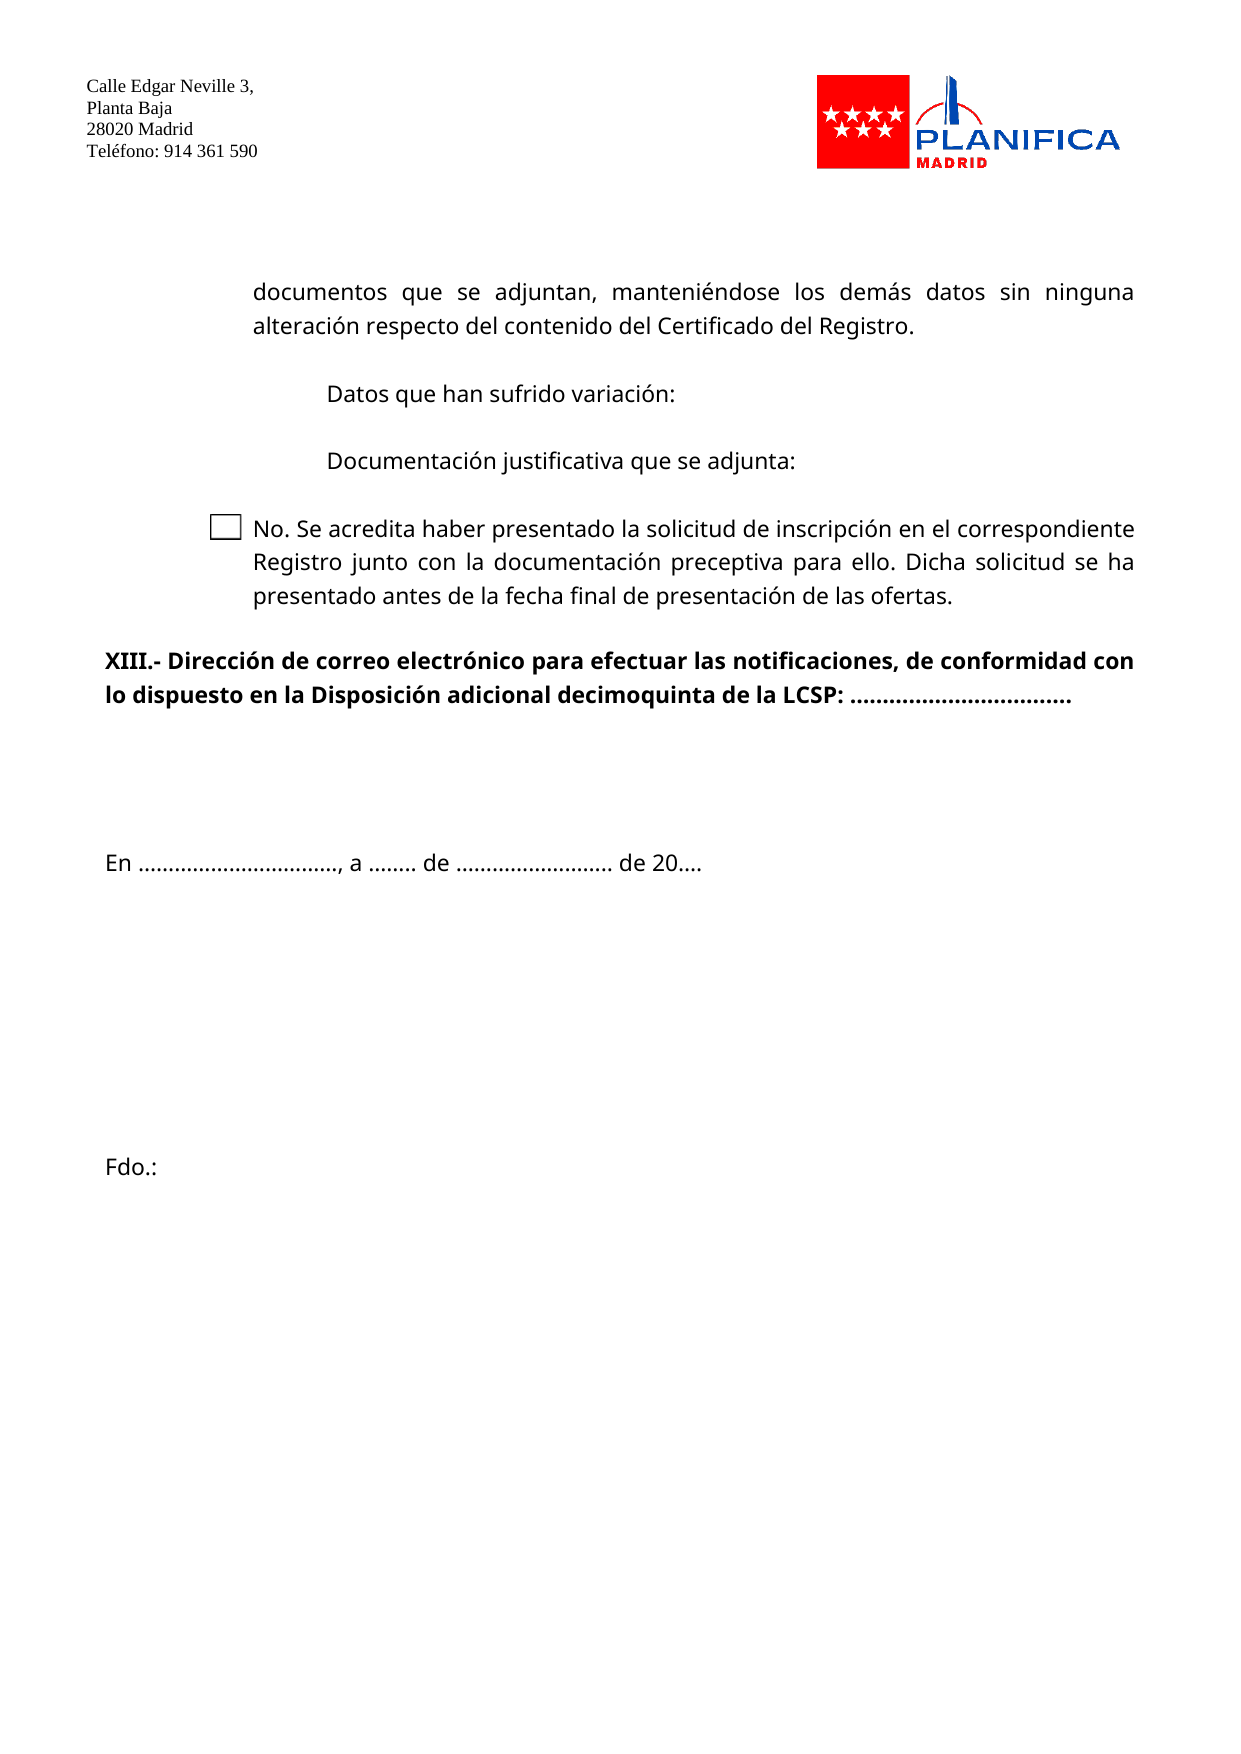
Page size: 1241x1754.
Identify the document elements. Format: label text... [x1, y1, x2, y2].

picture [210, 514, 242, 540]
text Datos que han sufrido variación: [326, 377, 1136, 409]
text XIII.- Dirección de correo electrónico para efectuar las notificaciones, de conformidad con lo dispuesto en la Disposición adicional decimoquinta de la LCSP: ……………………………. [105, 645, 1136, 710]
text No. Se acredita haber presentado la solicitud de inscripción en el correspondiente Registro junto con la documentación preceptiva para ello. Dicha solicitud se ha presentado antes de la fecha final de presentación de las ofertas. [253, 512, 1136, 611]
text Fdo.: [105, 1151, 1136, 1182]
picture [816, 75, 1129, 169]
text En ……………………………, a …….. de …………………….. de 20…. [105, 847, 1136, 878]
text Documentación justificativa que se adjunta: [326, 445, 1136, 476]
